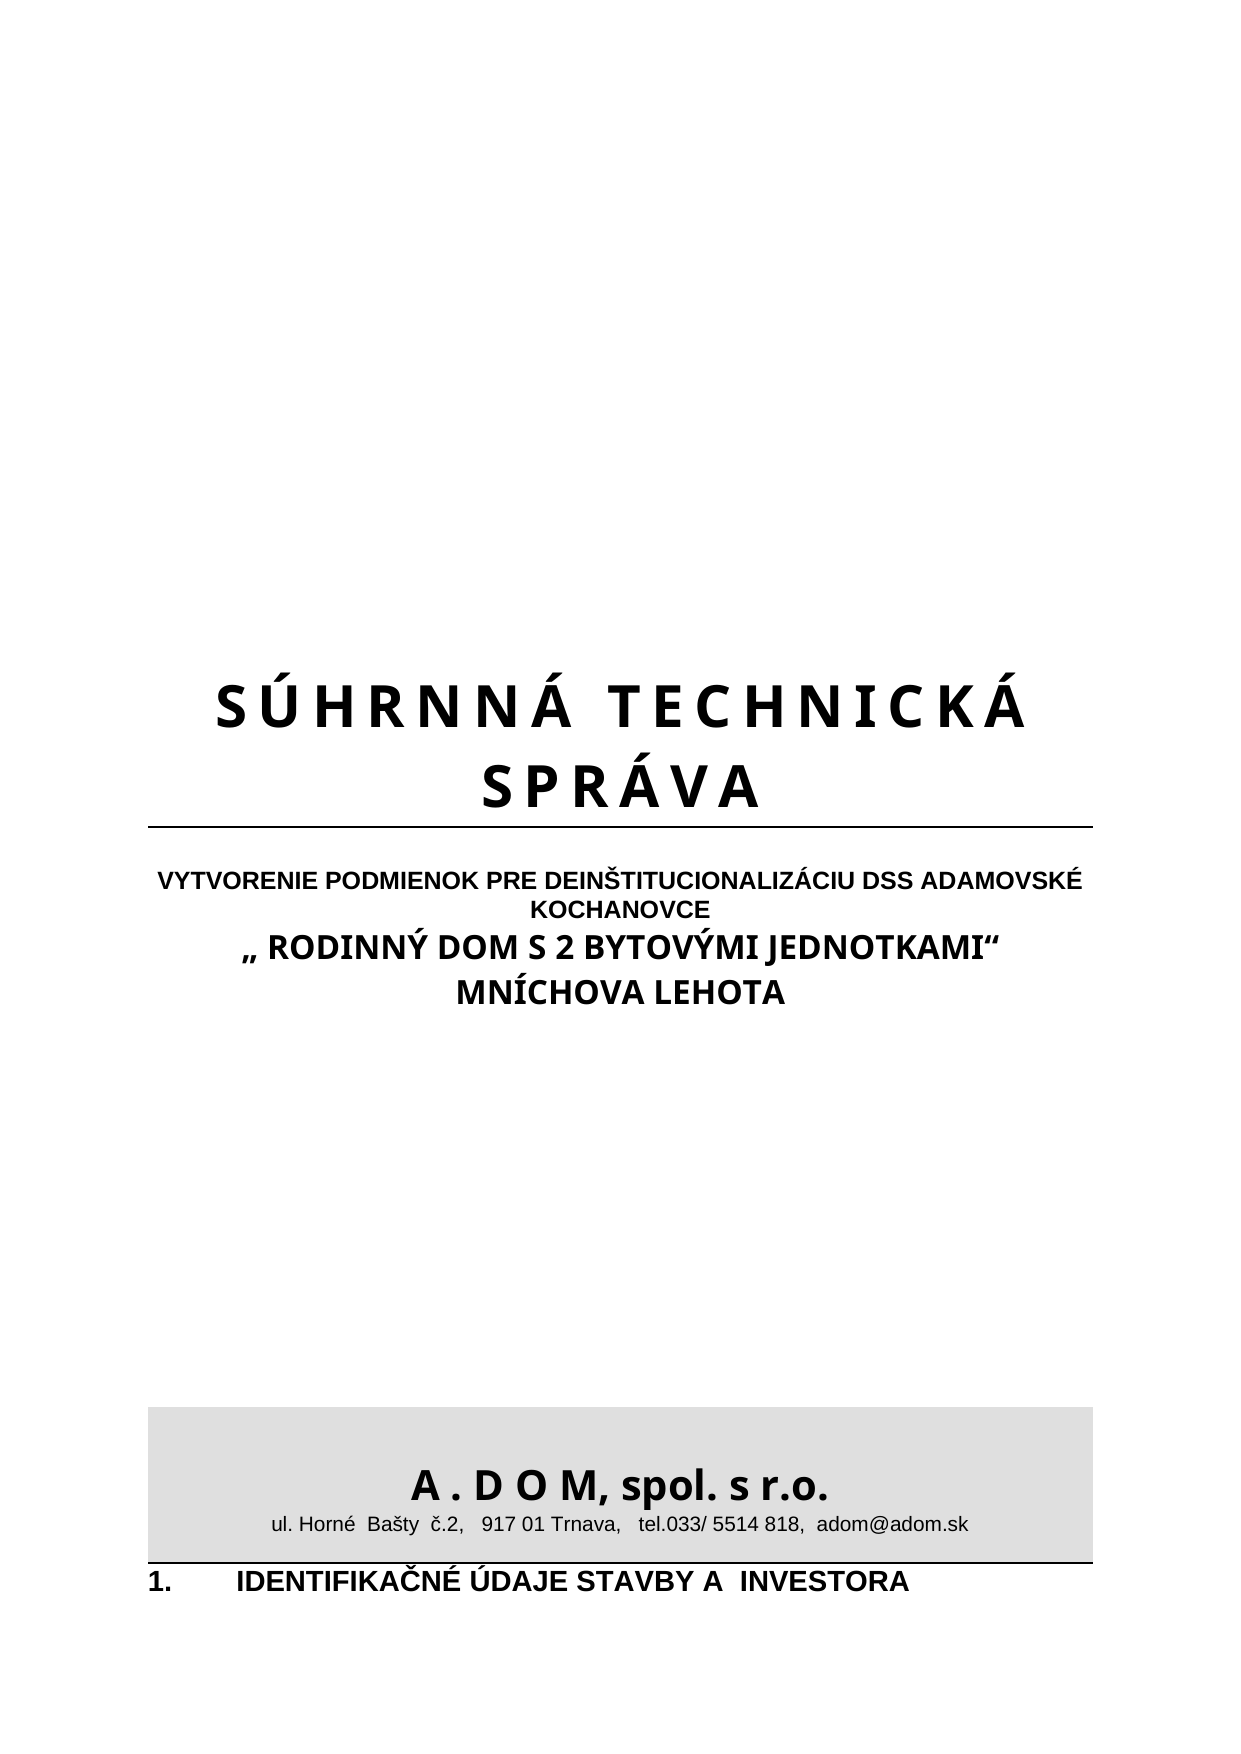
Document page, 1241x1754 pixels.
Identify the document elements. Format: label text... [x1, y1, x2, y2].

text A . D O M, spol. s r.o. [148, 1455, 1093, 1512]
text SÚHRNNÁ TECHNICKÁ SPRÁVA [148, 665, 1093, 826]
text „ RODINNÝ DOM S 2 BYTOVÝMI jednotkami“ mníchova lehota [148, 924, 1093, 1014]
text ul. Horné Bašty č.2, 917 01 Trnava, tel.033/ 5514 818, adom@adom.sk [148, 1512, 1093, 1536]
text 1. IDENTIFIKAČNÉ ÚDAJE STAVBY A INVESTORA [148, 1564, 1093, 1597]
text vytvorenie podmienok pre DEINŠTITUCIONALIZÁCIu DSS adamovské kochanovce [148, 866, 1093, 924]
